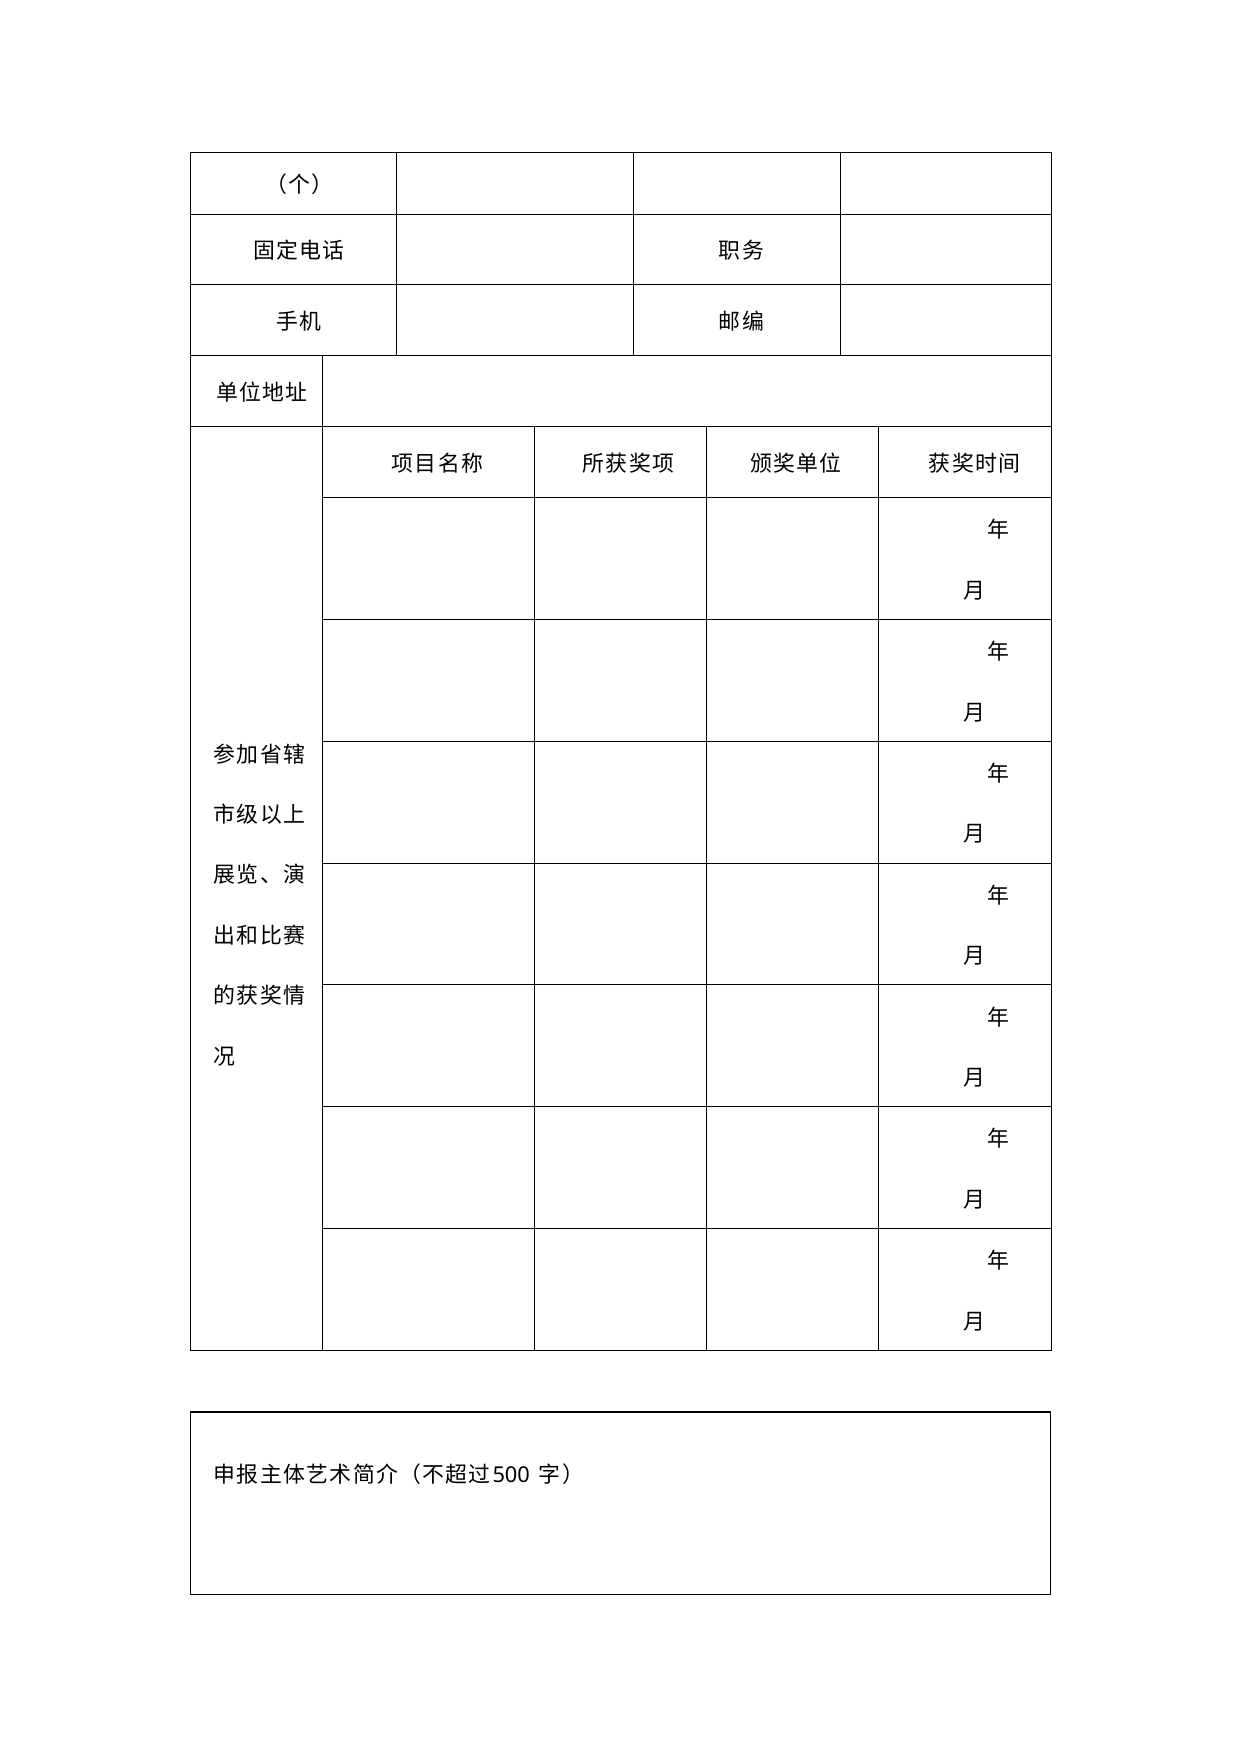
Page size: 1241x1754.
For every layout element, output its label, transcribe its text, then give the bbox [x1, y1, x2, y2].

table_header 一、申报主体 [179, 152, 1062, 1595]
